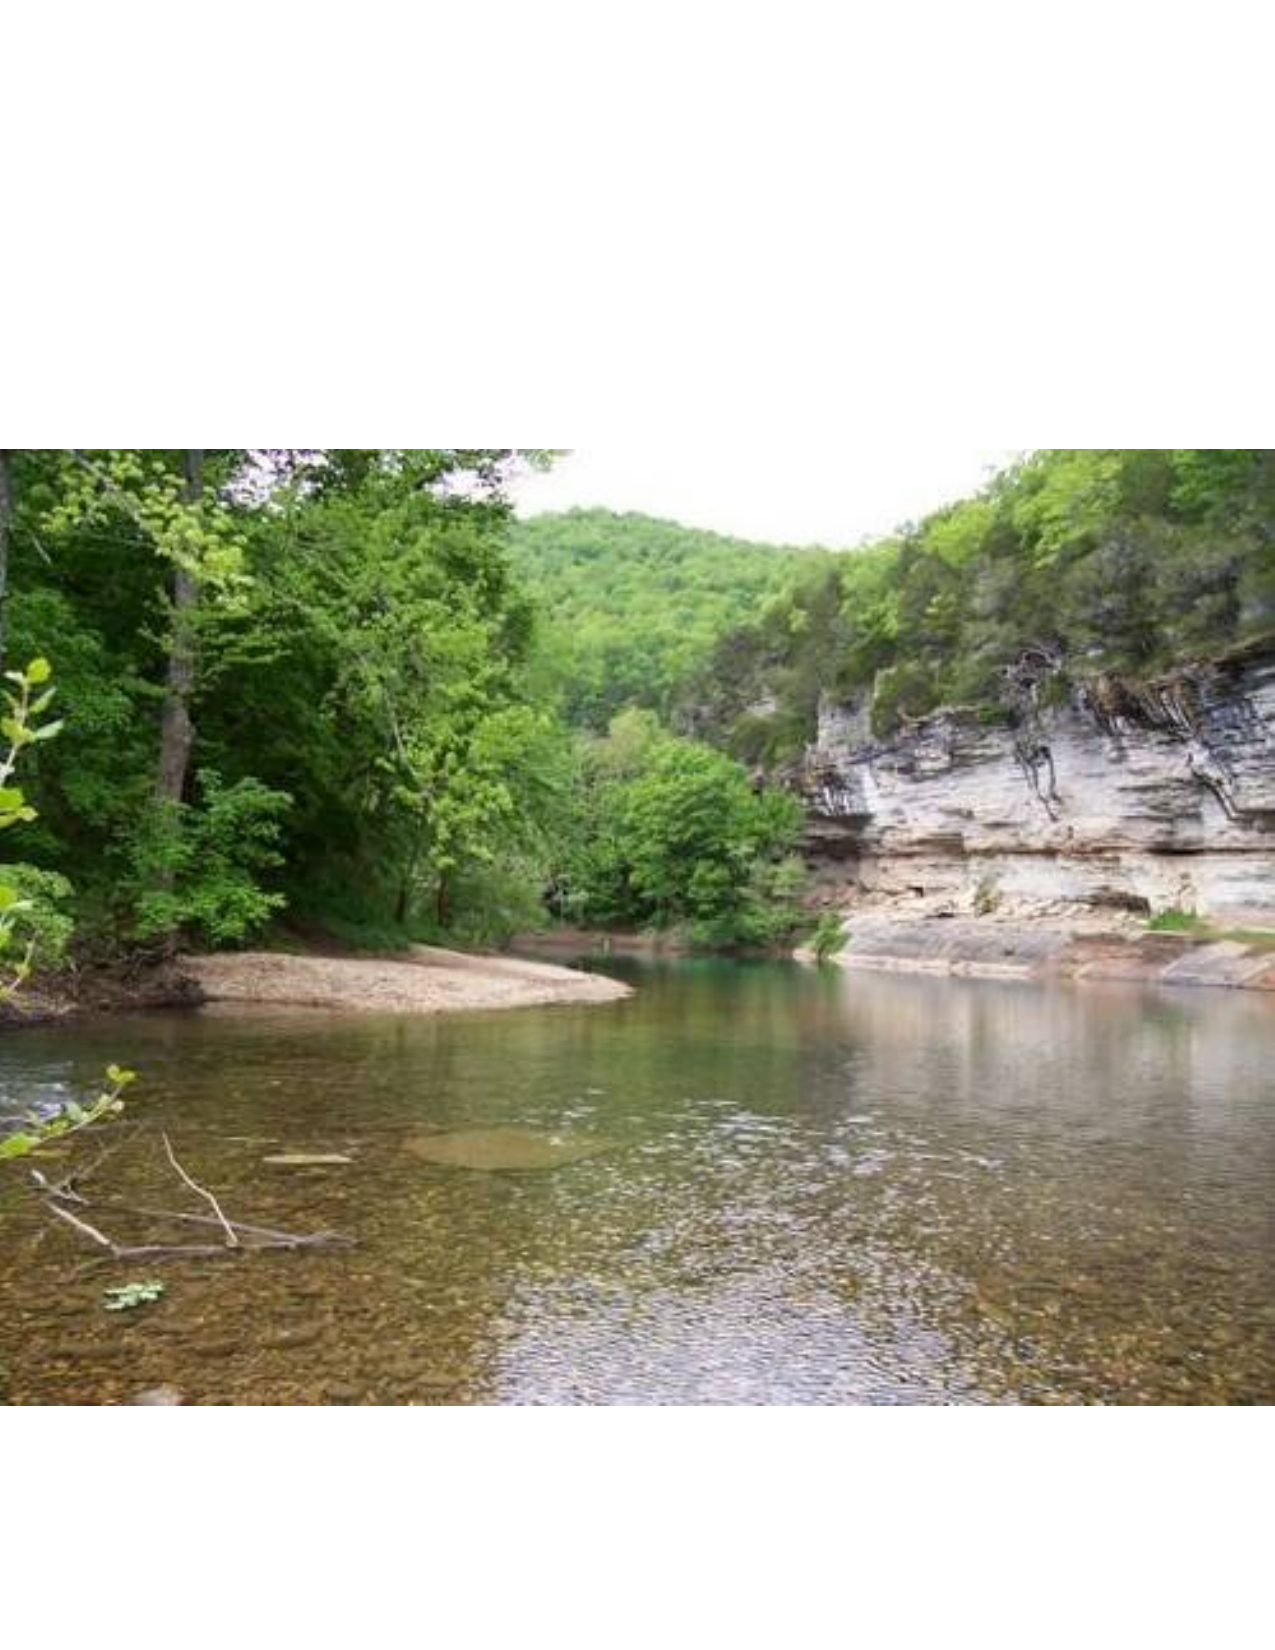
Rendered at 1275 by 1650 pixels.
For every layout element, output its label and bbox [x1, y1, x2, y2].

picture [0, 449, 1275, 1406]
